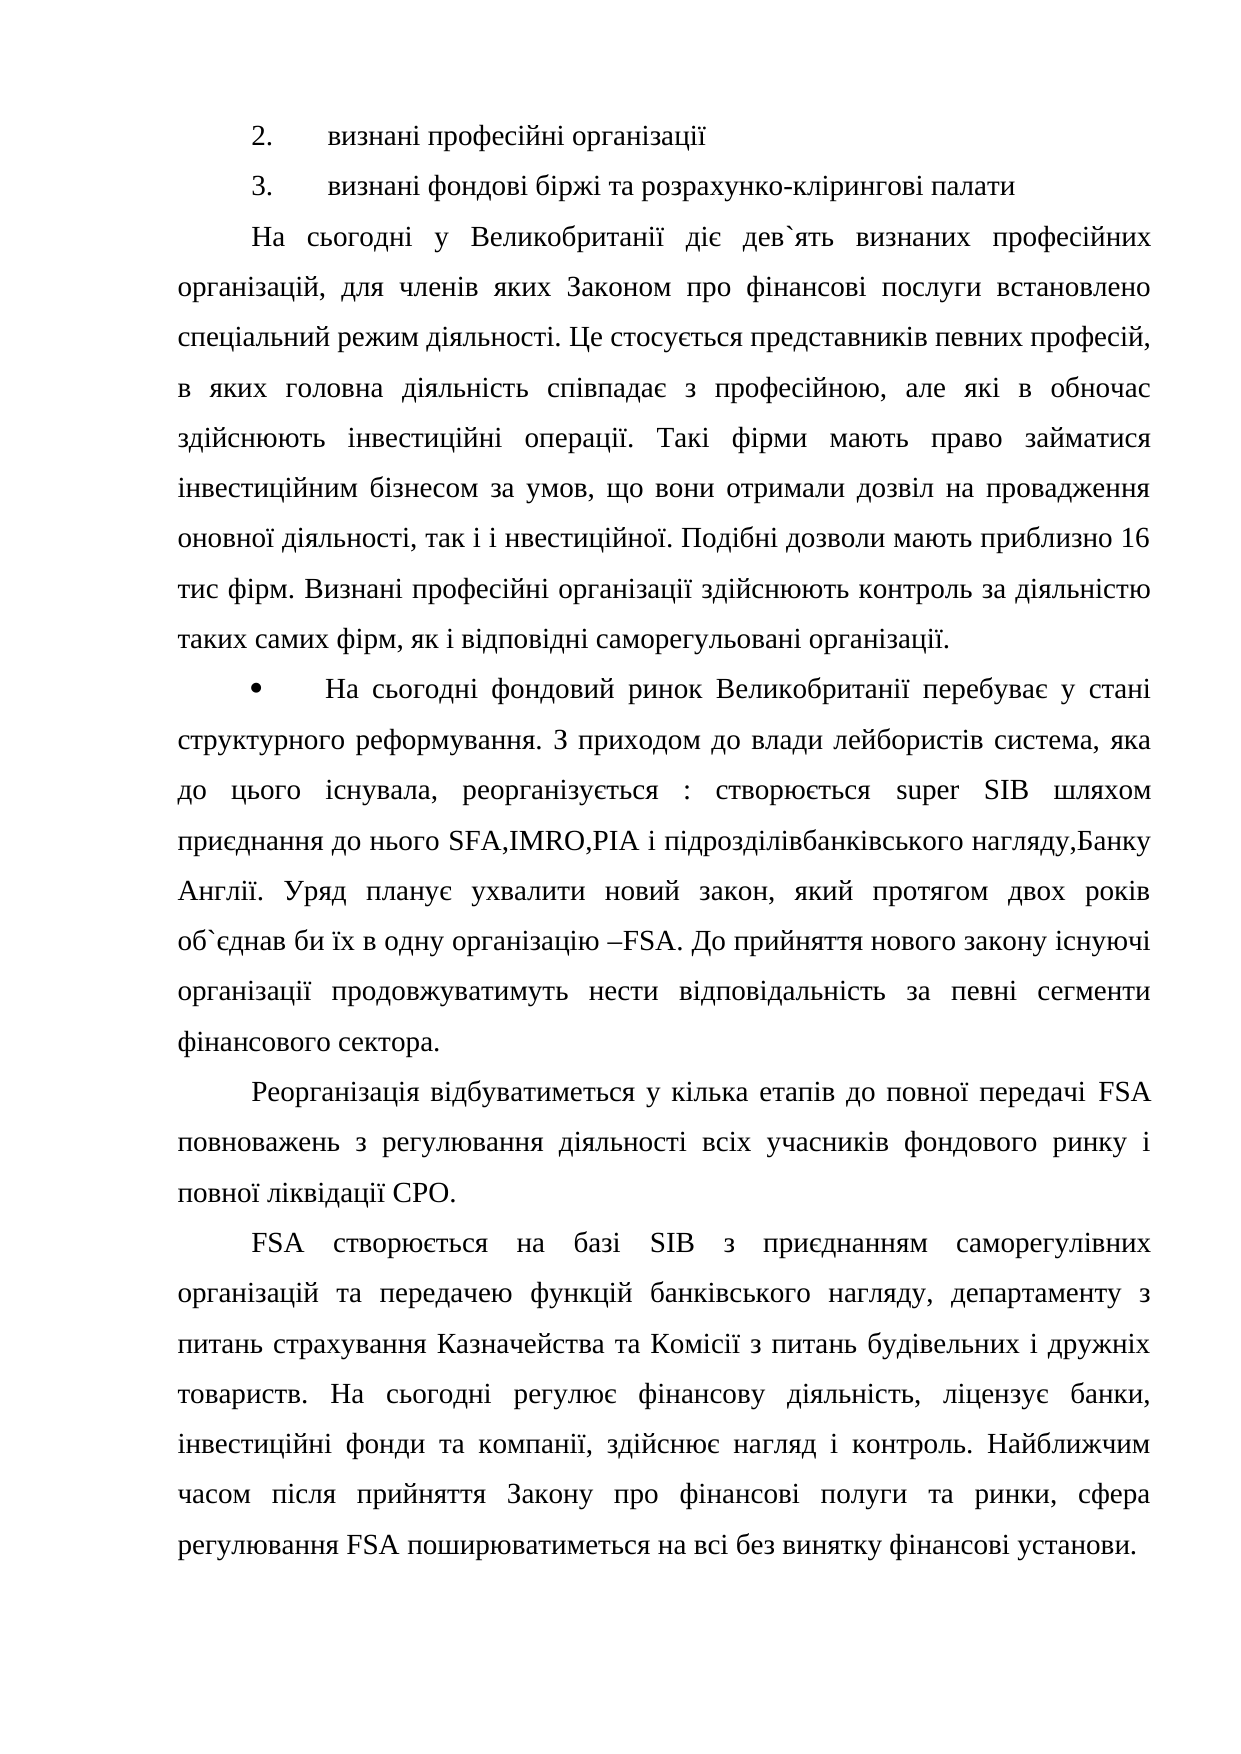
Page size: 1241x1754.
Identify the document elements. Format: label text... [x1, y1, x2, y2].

list На сьогодні фондовий ринок Великобританії перебуває у стані структурного реформування. З приходом до влади лейбористів система, яка до цього існувала, реорганізується : створюється super SIB шляхом приєднання до нього SFA,IMRO,PIA і підрозділівбанківського нагляду,Банку Англії. Уряд планує ухвалити новий закон, який протягом двох років об`єднав би їх в одну організацію –FSA. До прийняття нового закону існуючі організації продовжуватимуть нести відповідальність за певні сегменти фінансового сектора. [177, 672, 1152, 1057]
text Реорганізація відбуватиметься у кілька етапів до повної передачі FSA повноважень з регулювання діяльності всіх учасників фондового ринку і повної ліквідації CPO. [177, 1074, 1152, 1208]
list визнані фондові біржі та розрахунко-клірингові палати [177, 168, 1152, 202]
text FSA створюється на базі SIB з приєднанням саморегулівних організацій та передачею функцій банківського нагляду, департаменту з питань страхування Казначейства та Комісії з питань будівельних і дружніх товариств. На сьогодні регулює фінансову діяльність, ліцензує банки, інвестиційні фонди та компанії, здійснює нагляд і контроль. Найближчим часом після прийняття Закону про фінансові полуги та ринки, сфера регулювання FSA поширюватиметься на всі без винятку фінансові установи. [177, 1225, 1152, 1561]
list визнані професійні організації [177, 118, 1152, 152]
text На сьогодні у Великобританії діє дев`ять визнаних професійних організацій, для членів яких Законом про фінансові послуги встановлено спеціальний режим діяльності. Це стосується представників певних професій, в яких головна діяльність співпадає з професійною, але які в обночас здійснюють інвестиційні операції. Такі фірми мають право займатися інвестиційним бізнесом за умов, що вони отримали дозвіл на провадження оновної діяльності, так і і нвестиційної. Подібні дозволи мають приблизно 16 тис фірм. Визнані професійні організації здійснюють контроль за діяльністю таких самих фірм, як і відповідні саморегульовані організації. [177, 219, 1152, 655]
